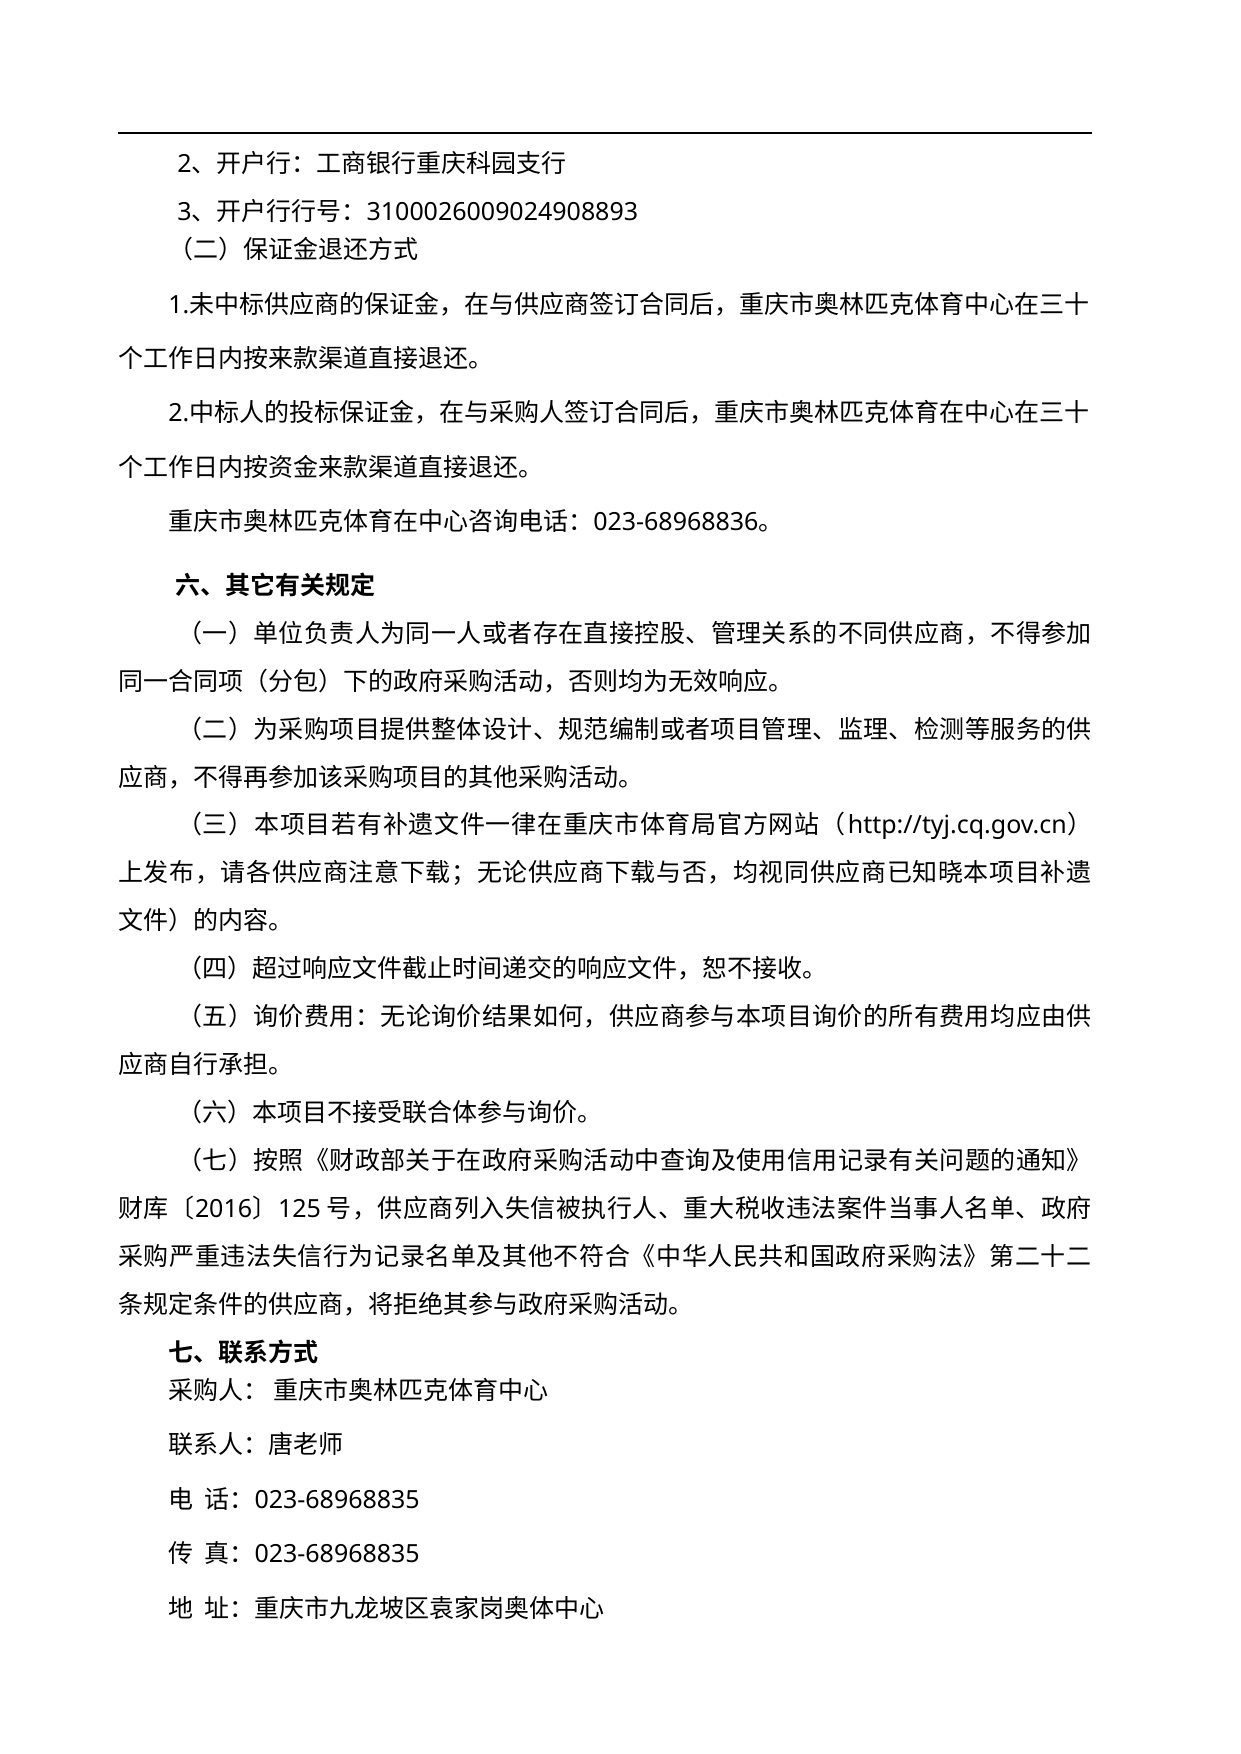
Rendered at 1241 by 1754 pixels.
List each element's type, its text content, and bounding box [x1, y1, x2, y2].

text （四）超过响应文件截止时间递交的响应文件，恕不接收。 [118, 939, 1092, 987]
subtitle 六、其它有关规定 [118, 556, 1092, 604]
text 1.未中标供应商的保证金，在与供应商签订合同后，重庆市奥林匹克体育中心在三十个工作日内按来款渠道直接退还。 [118, 284, 1092, 375]
text （三）本项目若有补遗文件一律在重庆市体育局官方网站（http://tyj.cq.gov.cn）上发布，请各供应商注意下载；无论供应商下载与否，均视同供应商已知晓本项目补遗文件）的内容。 [118, 796, 1092, 939]
subtitle 七、联系方式 [118, 1323, 1092, 1371]
text 联系人：唐老师 [118, 1425, 1092, 1461]
text （六）本项目不接受联合体参与询价。 [118, 1083, 1092, 1131]
text （五）询价费用：无论询价结果如何，供应商参与本项目询价的所有费用均应由供应商自行承担。 [118, 987, 1092, 1083]
text （二）保证金退还方式 [118, 230, 1092, 266]
text 2.中标人的投标保证金，在与采购人签订合同后，重庆市奥林匹克体育在中心在三十个工作日内按资金来款渠道直接退还。 [118, 393, 1092, 483]
text 电 话：023-68968835 [118, 1479, 1092, 1516]
text （一）单位负责人为同一人或者存在直接控股、管理关系的不同供应商，不得参加同一合同项（分包）下的政府采购活动，否则均为无效响应。 [118, 604, 1092, 700]
text 2、开户行：工商银行重庆科园支行 [118, 134, 1092, 182]
text 重庆市奥林匹克体育在中心咨询电话：023-68968836。 [118, 502, 1092, 538]
text （七）按照《财政部关于在政府采购活动中查询及使用信用记录有关问题的通知》财库〔2016〕125号，供应商列入失信被执行人、重大税收违法案件当事人名单、政府采购严重违法失信行为记录名单及其他不符合《中华人民共和国政府采购法》第二十二条规定条件的供应商，将拒绝其参与政府采购活动。 [118, 1131, 1092, 1323]
text 传 真：023-68968835 [118, 1534, 1092, 1570]
text （二）为采购项目提供整体设计、规范编制或者项目管理、监理、检测等服务的供应商，不得再参加该采购项目的其他采购活动。 [118, 700, 1092, 796]
text 3、开户行行号：3100026009024908893 [118, 182, 1092, 230]
text 采购人： 重庆市奥林匹克体育中心 [118, 1371, 1092, 1407]
text 地 址：重庆市九龙坡区袁家岗奥体中心 [118, 1588, 1092, 1624]
